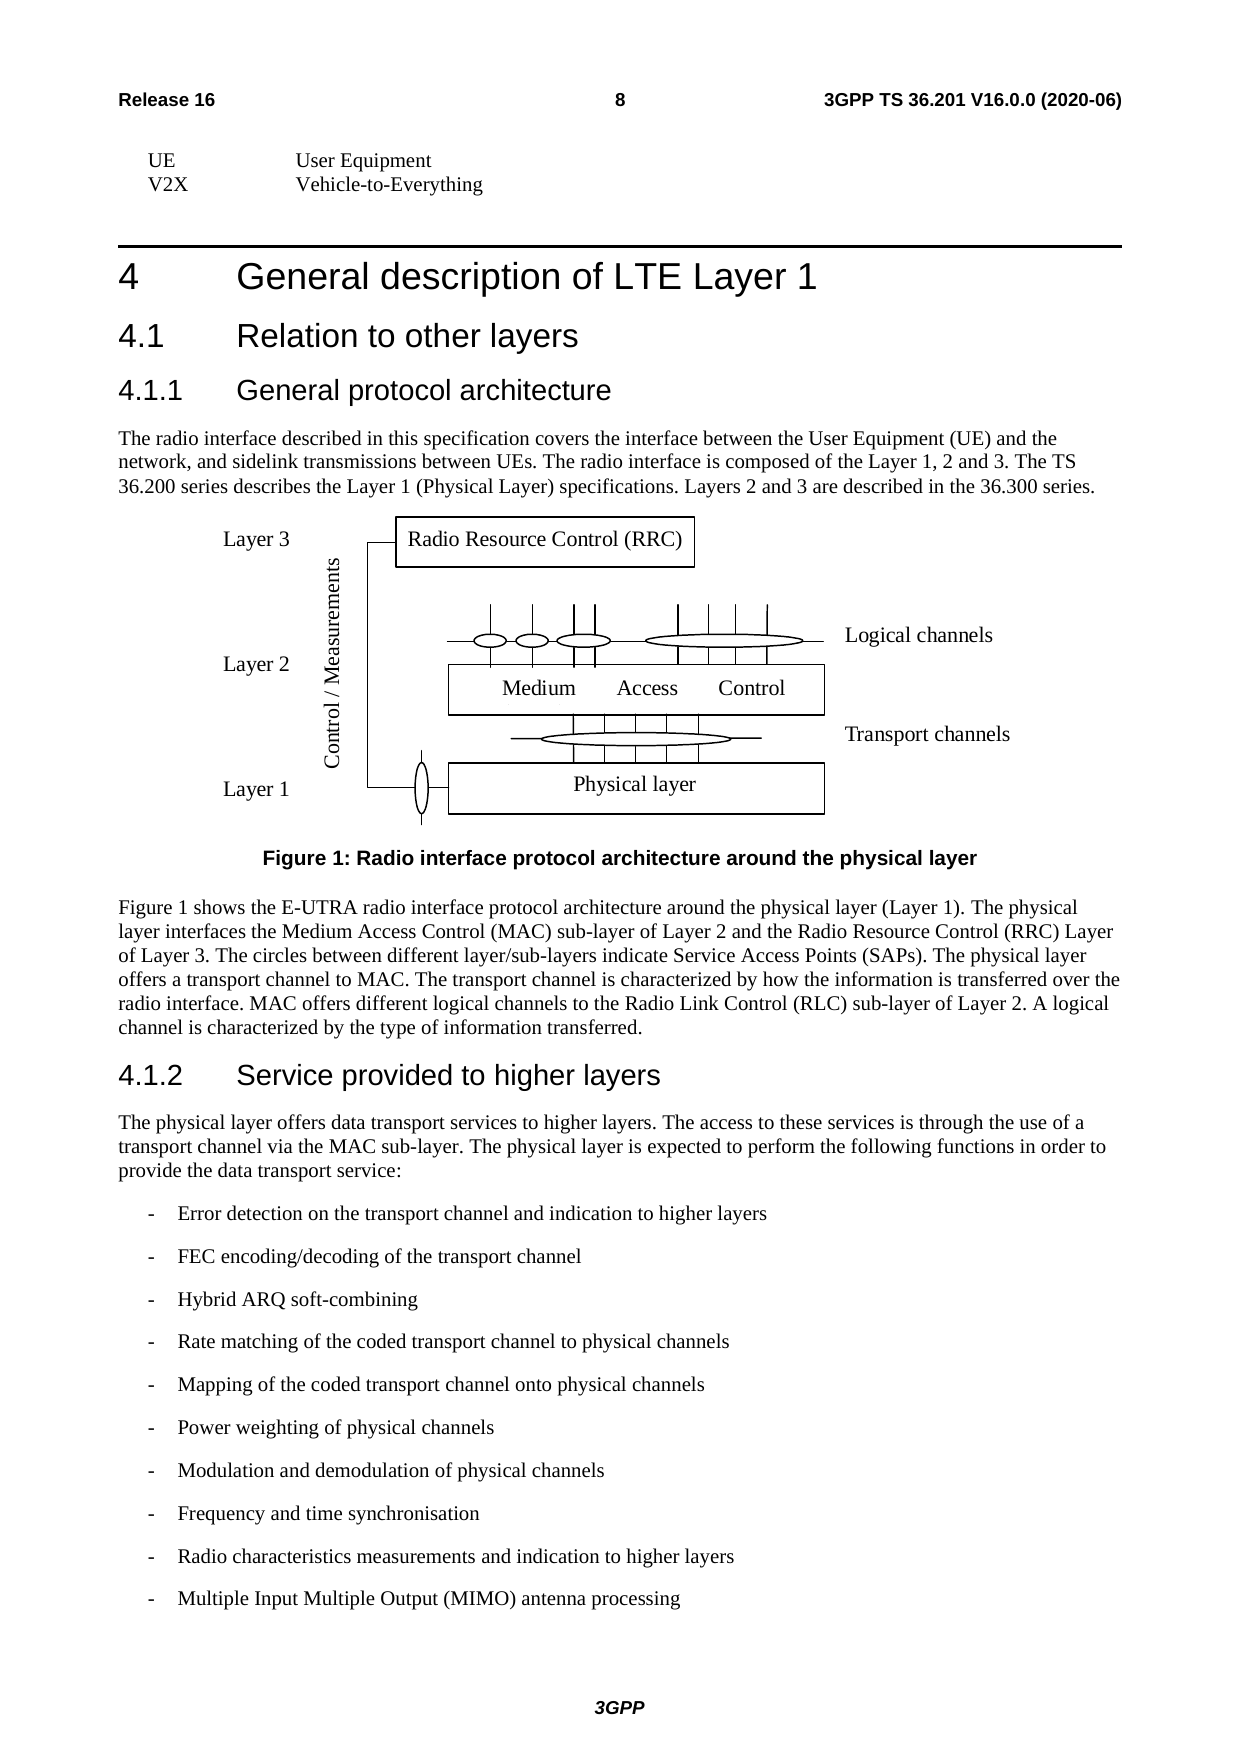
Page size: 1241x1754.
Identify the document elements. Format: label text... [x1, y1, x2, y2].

text Figure 1 shows the E-UTRA radio interface protocol architecture around the physical layer (Layer 1). The physical layer interfaces the Medium Access Control (MAC) sub-layer of Layer 2 and the Radio Resource Control (RRC) Layer of Layer 3. The circles between different layer/sub-layers indicate Service Access Points (SAPs). The physical layer offers a transport channel to MAC. The transport channel is characterized by how the information is transferred over the radio interface. MAC offers different logical channels to the Radio Link Control (RLC) sub-layer of Layer 2. A logical channel is characterized by the type of information transferred. [118, 895, 1122, 1039]
text - FEC encoding/decoding of the transport channel [148, 1244, 1122, 1268]
text - Power weighting of physical channels [148, 1415, 1122, 1439]
text Figure 1: Radio interface protocol architecture around the physical layer [118, 846, 1122, 870]
text - Error detection on the transport channel and indication to higher layers [148, 1201, 1122, 1225]
text The radio interface described in this specification covers the interface between the User Equipment (UE) and the network, and sidelink transmissions between UEs. The radio interface is composed of the Layer 1, 2 and 3. The TS 36.200 series describes the Layer 1 (Physical Layer) specifications. Layers 2 and 3 are described in the 36.300 series. [118, 425, 1122, 498]
text - Multiple Input Multiple Output (MIMO) antenna processing [148, 1586, 1122, 1610]
text - Frequency and time synchronisation [148, 1501, 1122, 1525]
text - Mapping of the coded transport channel onto physical channels [148, 1372, 1122, 1396]
text The physical layer offers data transport services to higher layers. The access to these services is through the use of a transport channel via the MAC sub-layer. The physical layer is expected to perform the following functions in order to provide the data transport service: [118, 1110, 1122, 1182]
text - Radio characteristics measurements and indication to higher layers [148, 1543, 1122, 1568]
text - Hybrid ARQ soft-combining [148, 1287, 1122, 1311]
text - Modulation and demodulation of physical channels [148, 1458, 1122, 1482]
subtitle 4.1.1 General protocol architecture [118, 373, 1122, 407]
text V2X Vehicle-to-Everything [148, 172, 1122, 196]
subtitle 4.1.2 Service provided to higher layers [118, 1058, 1122, 1091]
text - Rate matching of the coded transport channel to physical channels [148, 1329, 1122, 1353]
subtitle 4 General description of LTE Layer 1 [118, 248, 1122, 297]
subtitle 4.1 Relation to other layers [118, 316, 1122, 354]
text UE User Equipment [148, 147, 1122, 172]
